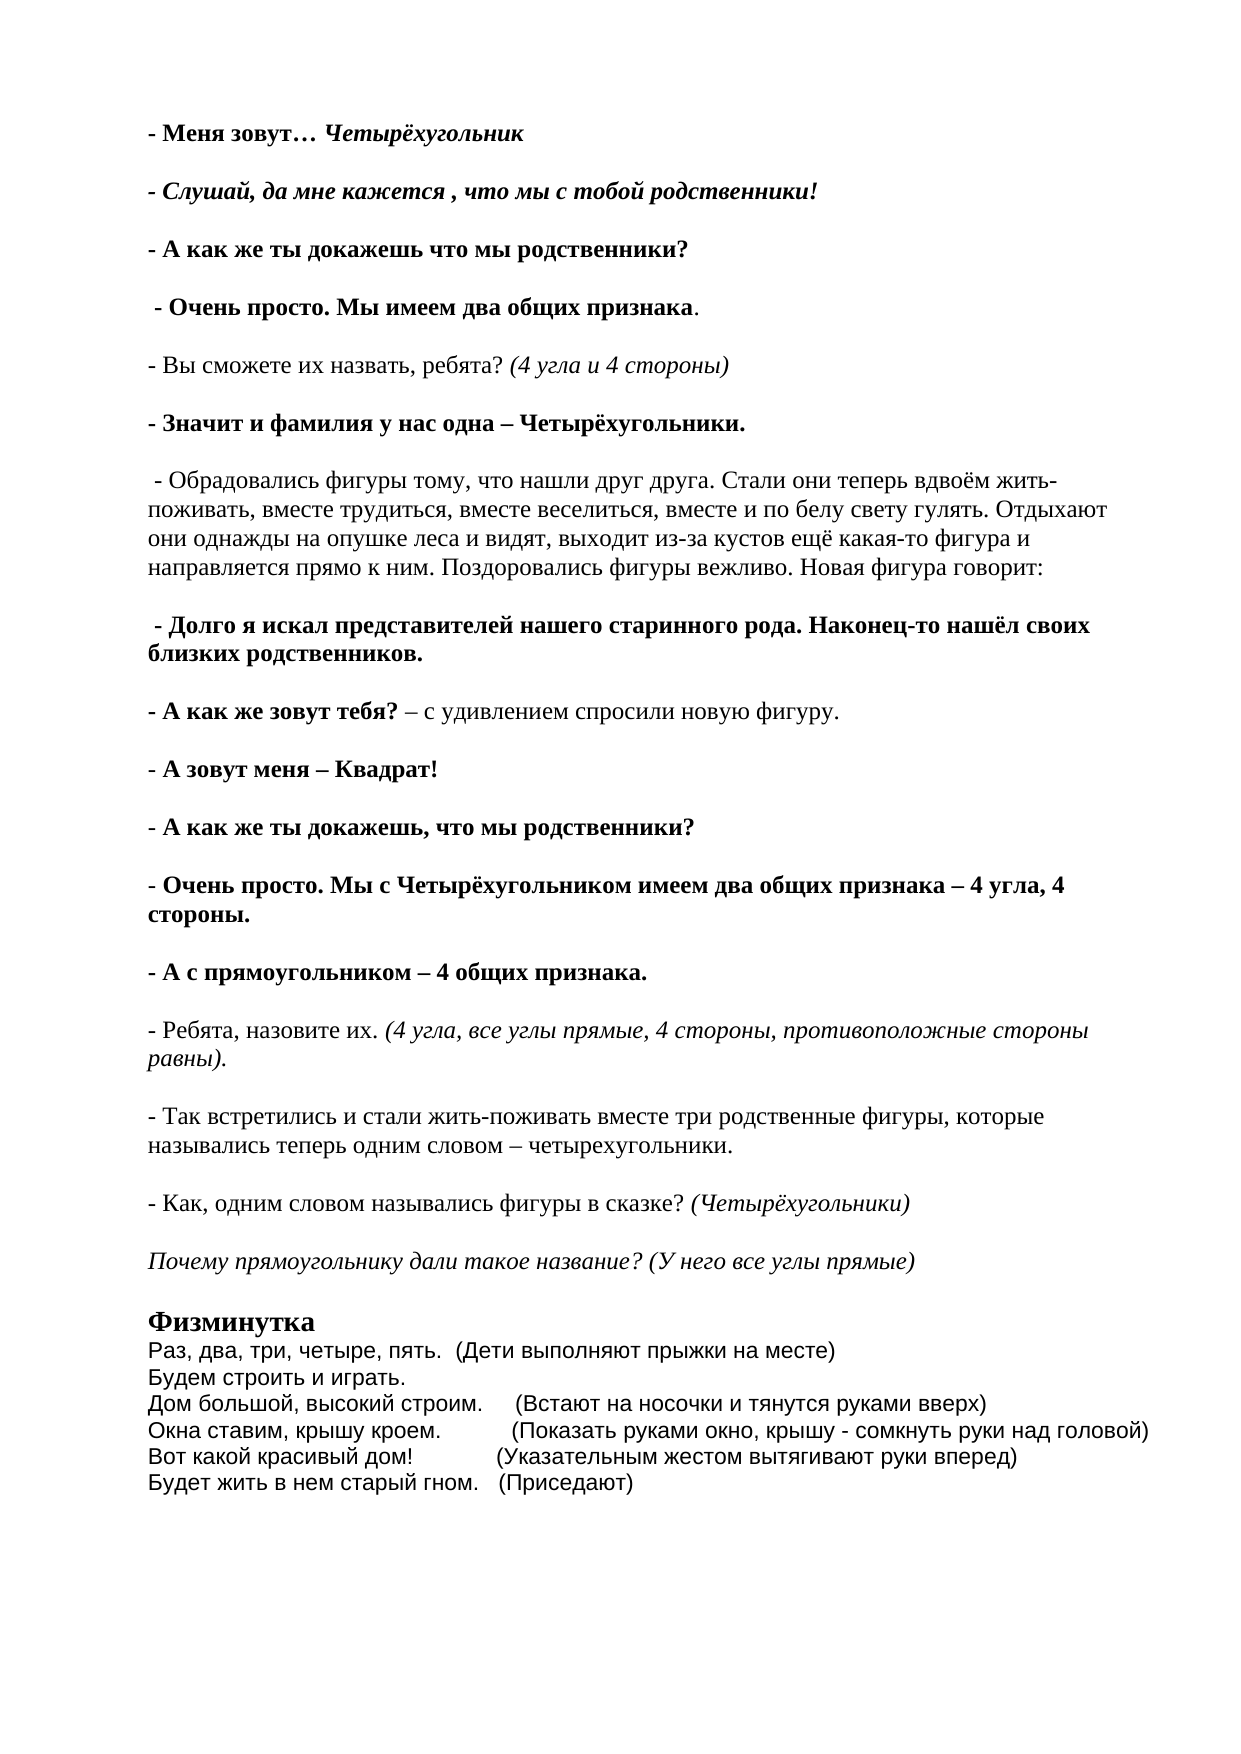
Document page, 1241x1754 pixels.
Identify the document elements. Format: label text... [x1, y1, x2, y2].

text - А как же ты докажешь, что мы родственники? [148, 812, 1152, 841]
text - Слушай, да мне кажется , что мы с тобой родственники! [148, 176, 1152, 205]
text - Обрадовались фигуры тому, что нашли друг друга. Стали они теперь вдвоём жить-поживать, вместе трудиться, вместе веселиться, вместе и по белу свету гулять. Отдыхают они однажды на опушке леса и видят, выходит из-за кустов ещё какая-то фигура и направляется прямо к ним. Поздоровались фигуры вежливо. Новая фигура говорит: [148, 466, 1152, 581]
text - Как, одним словом назывались фигуры в сказке? (Четырёхугольники) [148, 1188, 1152, 1217]
text - Вы сможете их назвать, ребята? (4 угла и 4 стороны) [148, 350, 1152, 378]
text - А зовут меня – Квадрат! [148, 754, 1152, 783]
text - Очень просто. Мы имеем два общих признака. [148, 292, 1152, 321]
text Почему прямоугольнику дали такое название? (У него все углы прямые) [148, 1246, 1152, 1275]
text - Долго я искал представителей нашего старинного рода. Наконец-то нашёл своих близких родственников. [148, 610, 1152, 667]
text Физминутка [148, 1304, 1152, 1337]
text - Значит и фамилия у нас одна – Четырёхугольники. [148, 408, 1152, 436]
text - А с прямоугольником – 4 общих признака. [148, 957, 1152, 986]
text - Так встретились и стали жить-поживать вместе три родственные фигуры, которые назывались теперь одним словом – четырехугольники. [148, 1101, 1152, 1159]
text - А как же ты докажешь что мы родственники? [148, 234, 1152, 263]
text - А как же зовут тебя? – с удивлением спросили новую фигуру. [148, 696, 1152, 725]
text Раз, два, три, четыре, пять. (Дети выполняют прыжки на месте) Будем строить и играть. Дом большой, высокий строим. (Встают на носочки и тянутся руками вверх) Окна ставим, крышу кроем. (Показать руками окно, крышу - сомкнуть руки над головой) Вот какой красивый дом! (Указательным жестом вытягивают руки вперед) Будет жить в нем старый гном. (Приседают) [148, 1337, 1152, 1496]
text - Меня зовут… Четырёхугольник [148, 118, 1152, 147]
text - Очень просто. Мы с Четырёхугольником имеем два общих признака – 4 угла, 4 стороны. [148, 870, 1152, 928]
text - Ребята, назовите их. (4 угла, все углы прямые, 4 стороны, противоположные стороны равны). [148, 1015, 1152, 1072]
